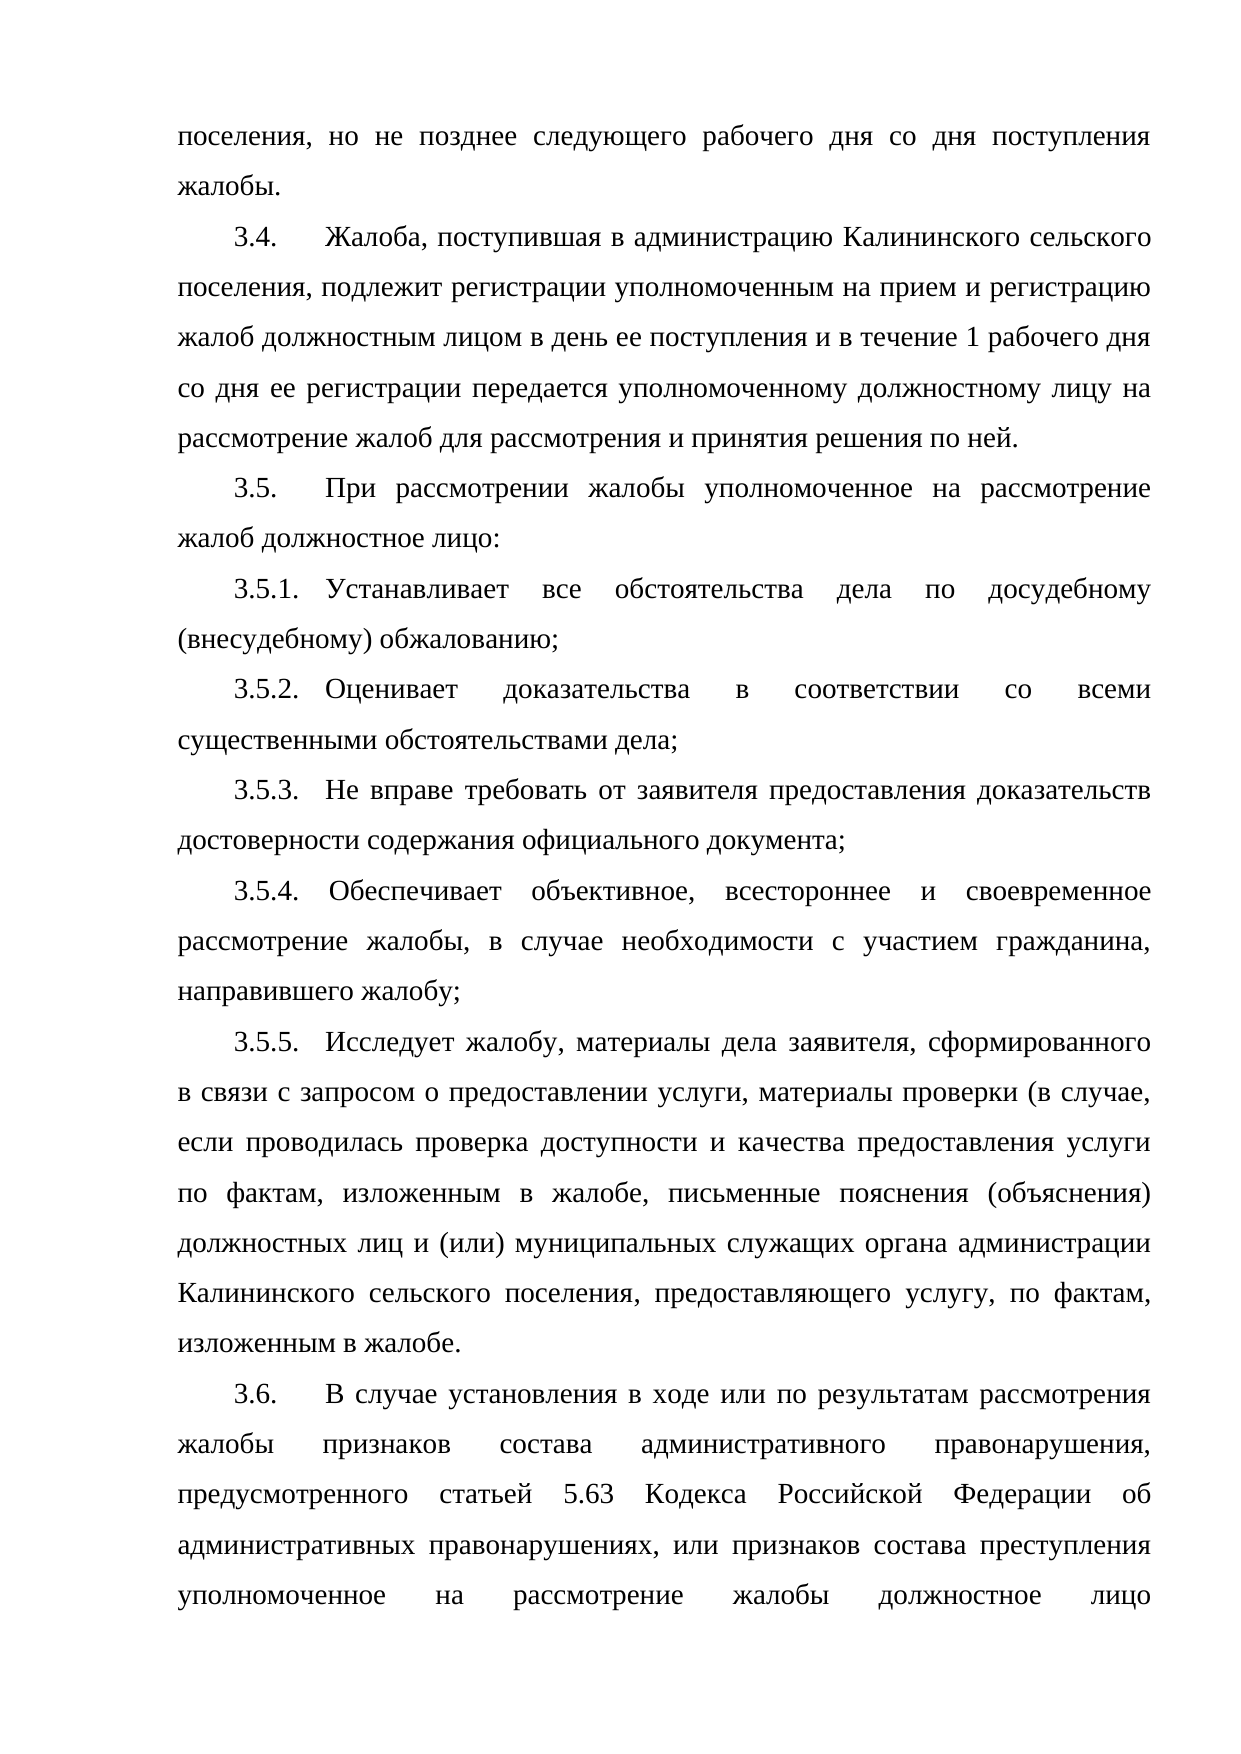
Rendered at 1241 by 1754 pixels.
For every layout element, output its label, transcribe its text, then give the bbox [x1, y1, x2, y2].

text 3.5.5. Исследует жалобу, материалы дела заявителя, сформированного в связи с запросом о предоставлении услуги, материалы проверки (в случае, если проводилась проверка доступности и качества предоставления услуги по фактам, изложенным в жалобе, письменные пояснения (объяснения) должностных лиц и (или) муниципальных служащих органа администрации Калининского сельского поселения, предоставляющего услугу, по фактам, изложенным в жалобе. [177, 1024, 1152, 1359]
text 3.4. Жалоба, поступившая в администрацию Калининского сельского поселения, подлежит регистрации уполномоченным на прием и регистрацию жалоб должностным лицом в день ее поступления и в течение 1 рабочего дня со дня ее регистрации передается уполномоченному должностному лицу на рассмотрение жалоб для рассмотрения и принятия решения по ней. [177, 219, 1152, 453]
text 3.5.4. Обеспечивает объективное, всестороннее и своевременное рассмотрение жалобы, в случае необходимости с участием гражданина, направившего жалобу; [177, 873, 1152, 1007]
text 3.5.3. Не вправе требовать от заявителя предоставления доказательств достоверности содержания официального документа; [177, 772, 1152, 856]
text 3.5.1. Устанавливает все обстоятельства дела по досудебному (внесудебному) обжалованию; [177, 571, 1152, 655]
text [177, 118, 1152, 202]
text 3.5. При рассмотрении жалобы уполномоченное на рассмотрение жалоб должностное лицо: [177, 470, 1152, 554]
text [177, 1376, 1152, 1611]
text 3.5.2. Оценивает доказательства в соответствии со всеми существенными обстоятельствами дела; [177, 672, 1152, 755]
